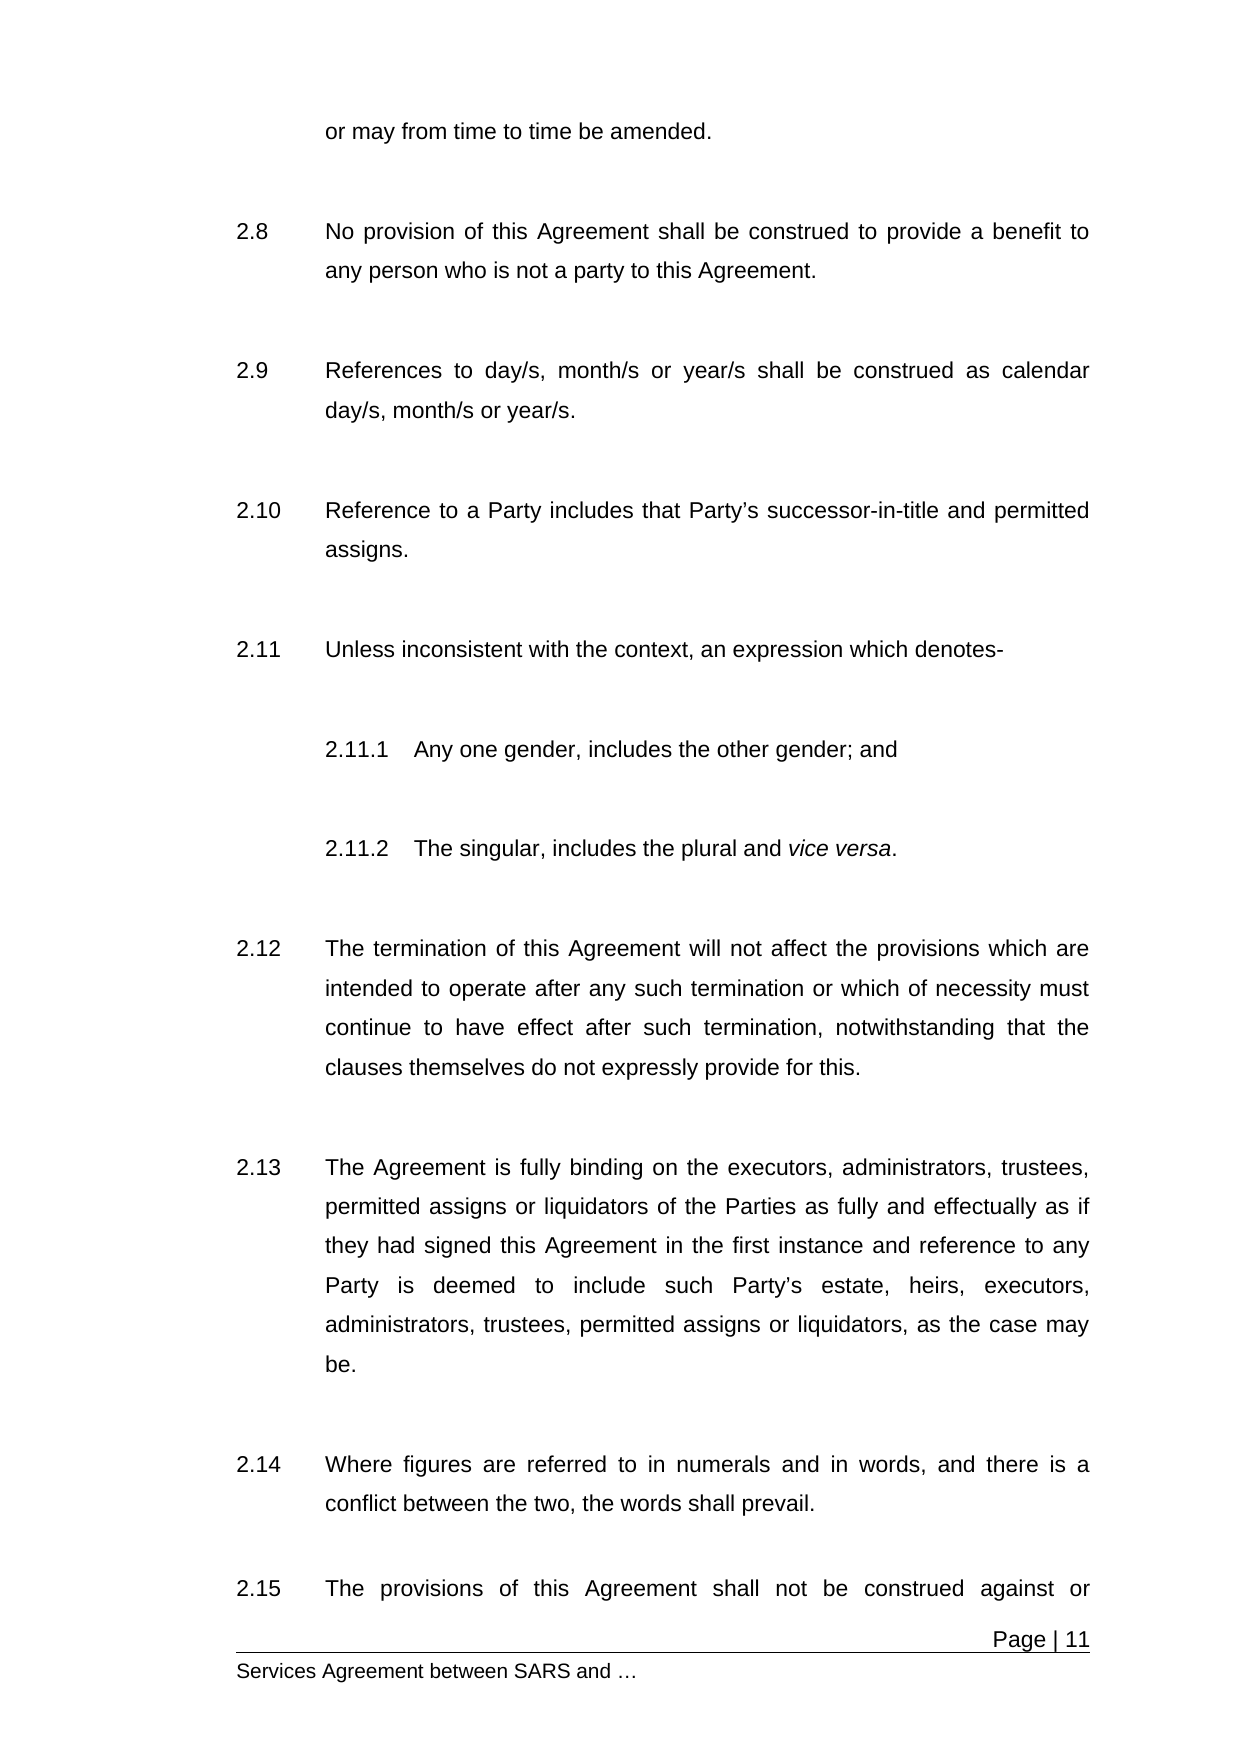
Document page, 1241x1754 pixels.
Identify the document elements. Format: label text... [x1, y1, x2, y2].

list Where figures are referred to in numerals and in words, and there is a conflict between the two, the words shall prevail. [236, 1451, 1090, 1516]
list The Agreement is fully binding on the executors, administrators, trustees, permitted assigns or liquidators of the Parties as fully and effectually as if they had signed this Agreement in the first instance and reference to any Party is deemed to include such Party’s estate, heirs, executors, administrators, trustees, permitted assigns or liquidators, as the case may be. [236, 1153, 1090, 1377]
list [236, 118, 1090, 144]
list References to day/s, month/s or year/s shall be construed as calendar day/s, month/s or year/s. [236, 357, 1090, 423]
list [236, 1575, 1090, 1601]
list Unless inconsistent with the context, an expression which denotes- [236, 636, 1090, 662]
list The singular, includes the plural and vice versa. [325, 835, 1090, 862]
list Any one gender, includes the other gender; and [325, 736, 1090, 762]
list Reference to a Party includes that Party’s successor-in-title and permitted assigns. [236, 497, 1090, 562]
list No provision of this Agreement shall be construed to provide a benefit to any person who is not a party to this Agreement. [236, 218, 1090, 284]
list The termination of this Agreement will not affect the provisions which are intended to operate after any such termination or which of necessity must continue to have effect after such termination, notwithstanding that the clauses themselves do not expressly provide for this. [236, 935, 1090, 1080]
